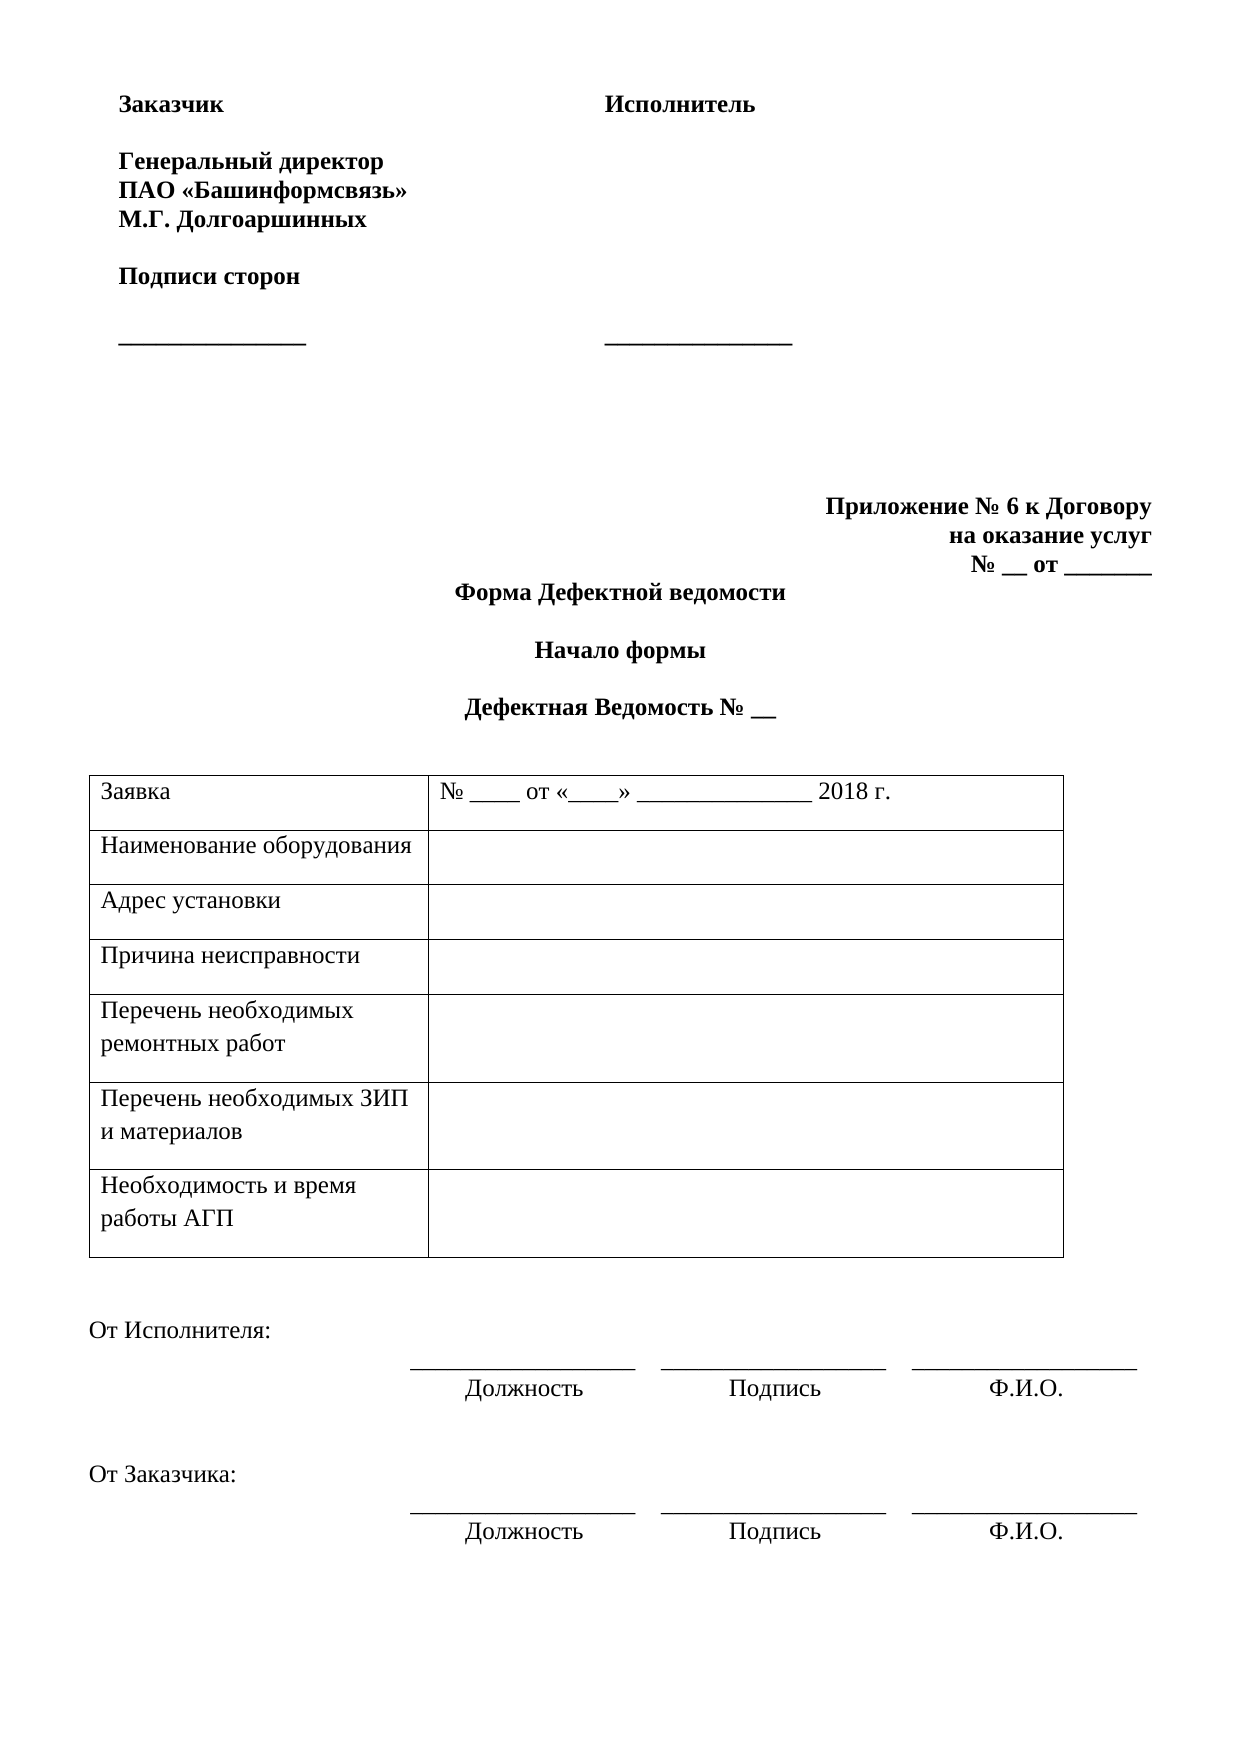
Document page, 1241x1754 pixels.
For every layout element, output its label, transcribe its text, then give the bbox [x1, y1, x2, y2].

table_header __________________ [650, 1344, 901, 1373]
table_cell [429, 995, 1063, 1082]
text Начало формы [89, 635, 1152, 664]
table_header Заказчик Генеральный директор ПАО «Башинформсвязь» М.Г. Долгоаршинных Подписи сторон _______________ [89, 89, 575, 347]
table_header № ____ от «____» ______________ 2018 г. [429, 776, 1063, 829]
text От Исполнителя: [89, 1315, 1152, 1344]
table_cell Перечень необходимых ЗИП и материалов [90, 1083, 428, 1169]
table_header __________________ [399, 1488, 649, 1516]
table_cell [429, 885, 1063, 939]
table_cell [429, 940, 1063, 994]
table_cell Адрес установки [90, 885, 428, 939]
table_cell [429, 831, 1063, 884]
text Приложение № 6 к Договору [89, 491, 1152, 520]
table_cell Ф.И.О. [901, 1516, 1152, 1545]
table_cell Подпись [650, 1516, 901, 1545]
table_header __________________ [901, 1344, 1152, 1373]
table_cell Перечень необходимых ремонтных работ [90, 995, 428, 1082]
table_cell Подпись [650, 1373, 901, 1401]
table_cell [429, 1170, 1063, 1257]
table_cell Наименование оборудования [90, 831, 428, 884]
table_header Заявка [90, 776, 428, 829]
table_header __________________ [650, 1488, 901, 1516]
table_cell [429, 1083, 1063, 1169]
text От Заказчика: [89, 1459, 1152, 1488]
table_cell Должность [399, 1373, 649, 1401]
table_header Исполнитель _______________ [575, 89, 1019, 347]
table_header __________________ [399, 1344, 649, 1373]
text Дефектная Ведомость № __ [89, 692, 1152, 721]
text Форма Дефектной ведомости [89, 577, 1152, 606]
table_cell Ф.И.О. [901, 1373, 1152, 1401]
text № __ от _______ [89, 549, 1152, 577]
table_cell Необходимость и время работы АГП [90, 1170, 428, 1257]
table_header __________________ [901, 1488, 1152, 1516]
text на оказание услуг [89, 520, 1152, 549]
table_cell Причина неисправности [90, 940, 428, 994]
table_cell Должность [399, 1516, 649, 1545]
